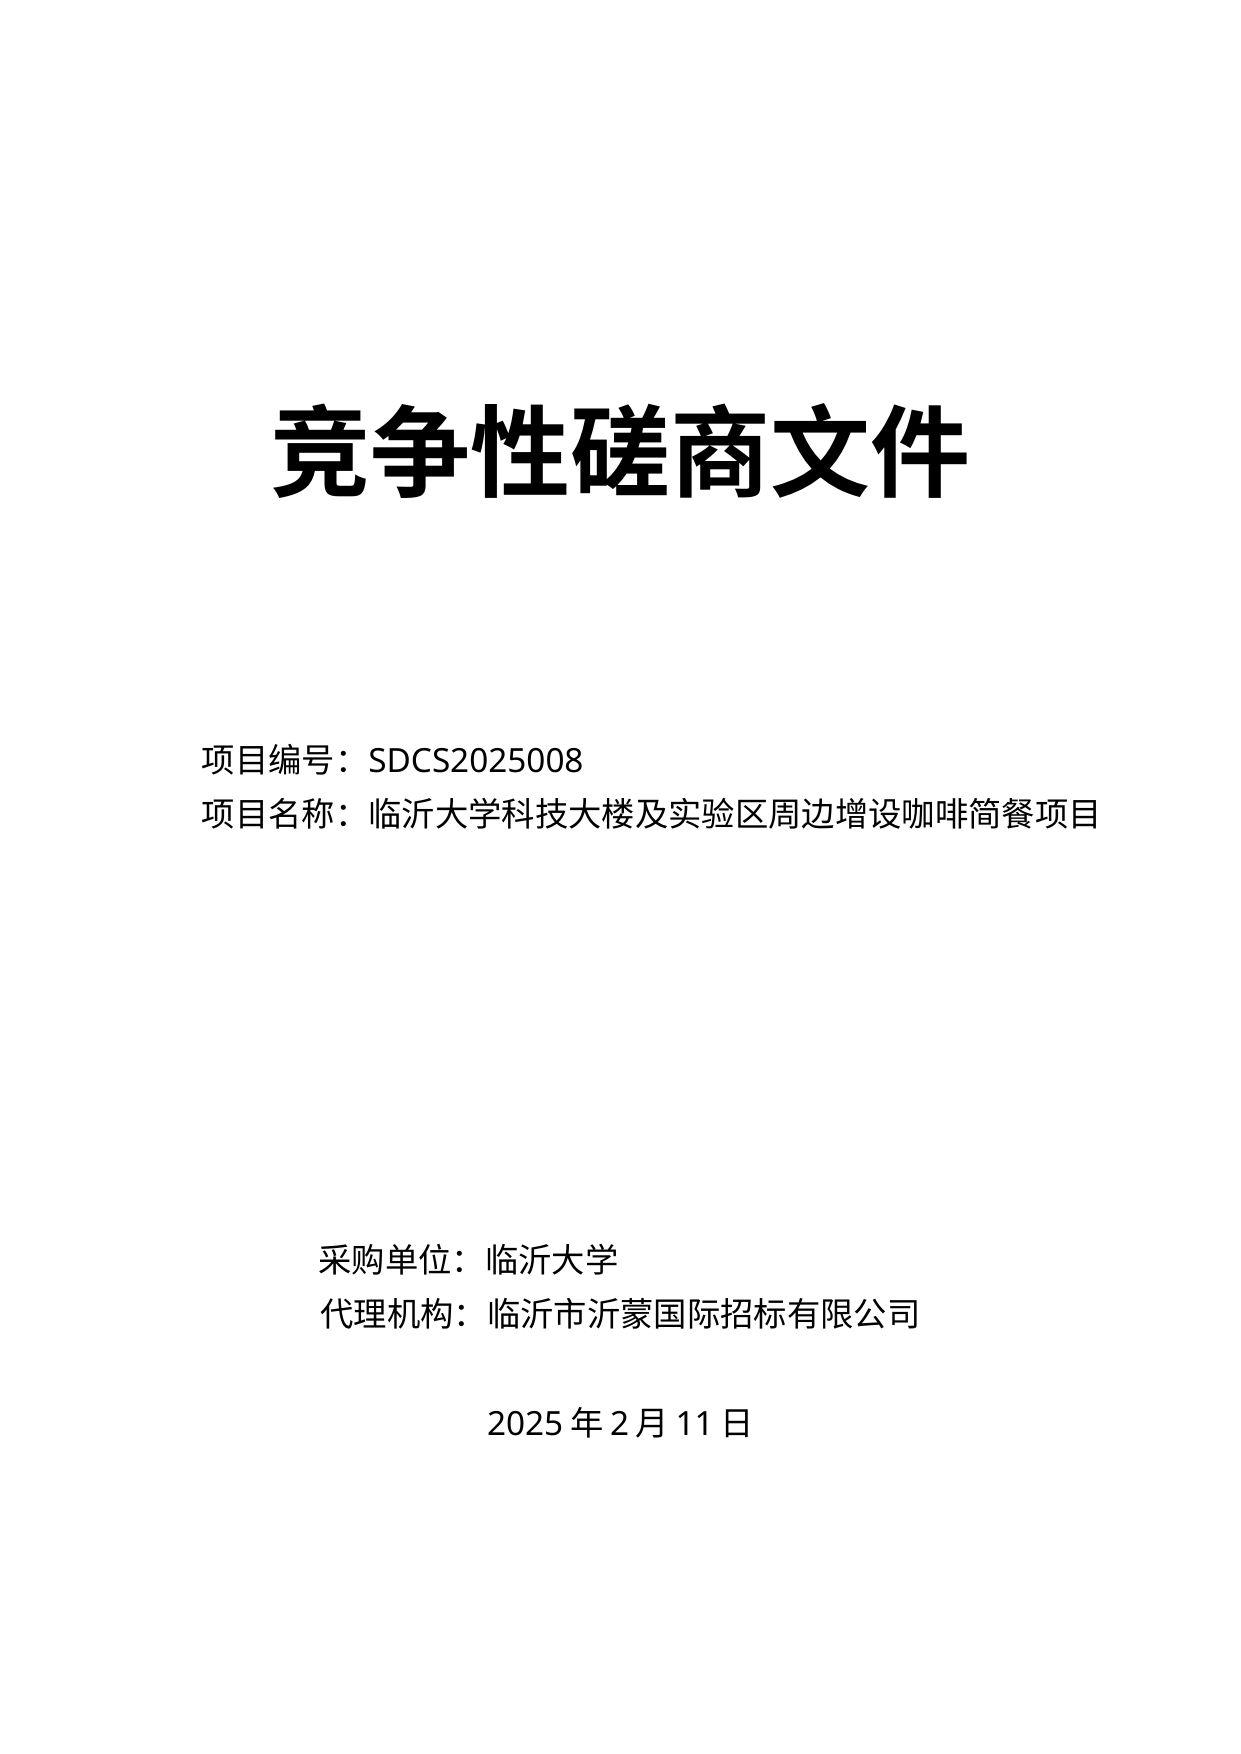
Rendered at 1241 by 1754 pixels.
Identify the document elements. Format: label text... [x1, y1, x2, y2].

text 2025年2月11日 [118, 1392, 1122, 1446]
text 代理机构：临沂市沂蒙国际招标有限公司 [118, 1283, 1122, 1337]
text 竞争性磋商文件 [118, 373, 1122, 518]
text 项目编号：SDCS2025008 [201, 729, 1122, 783]
text 采购单位：临沂大学 [118, 1229, 1122, 1283]
text 项目名称：临沂大学科技大楼及实验区周边增设咖啡简餐项目 [201, 783, 1122, 837]
